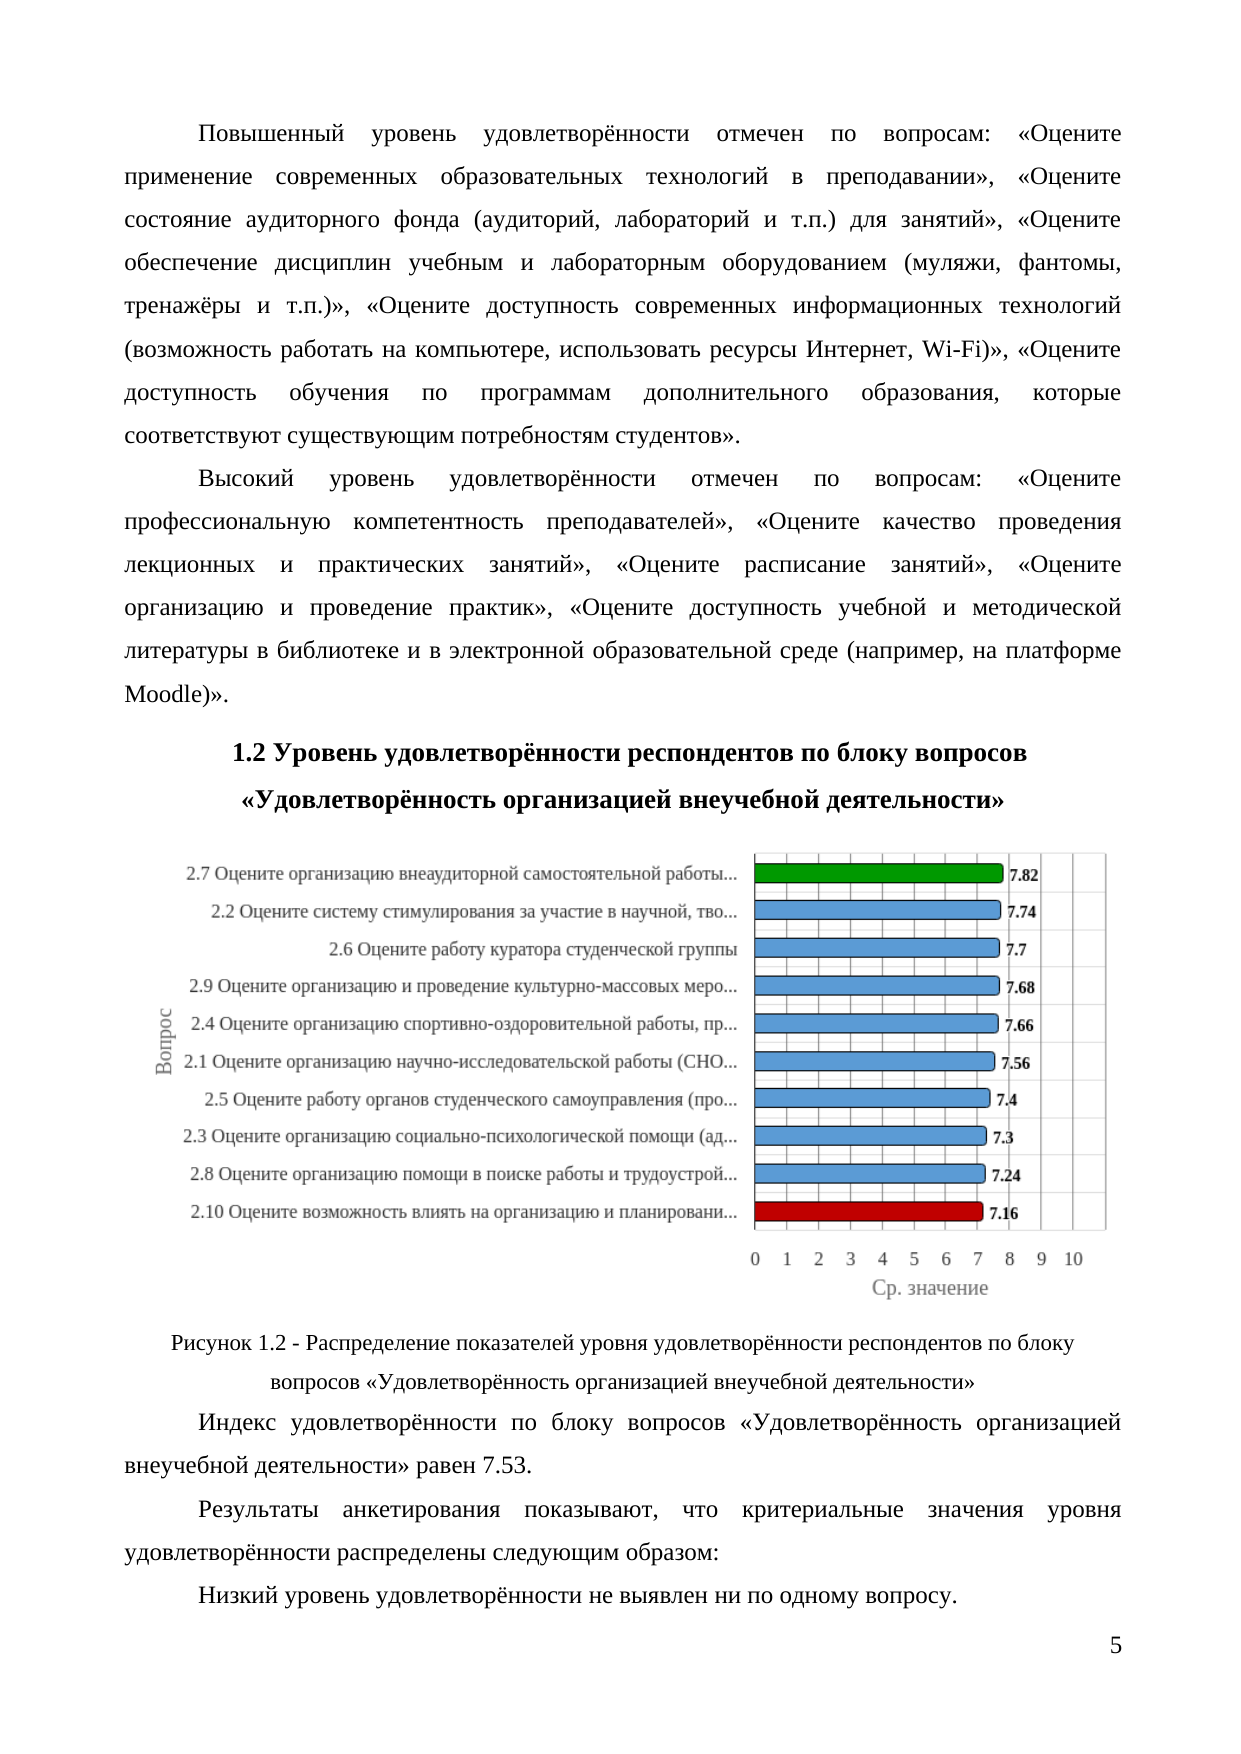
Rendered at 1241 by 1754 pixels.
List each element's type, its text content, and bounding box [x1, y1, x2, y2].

text Низкий уровень удовлетворённости не выявлен ни по одному вопросу. [124, 1580, 1122, 1609]
picture [124, 842, 1129, 1315]
text Рисунок 1.2 - Распределение показателей уровня удовлетворённости респондентов по блоку вопросов «Удовлетворённость организацией внеучебной деятельности» [124, 1328, 1122, 1394]
text Повышенный уровень удовлетворённости отмечен по вопросам: «Оцените применение современных образовательных технологий в преподавании», «Оцените состояние аудиторного фонда (аудиторий, лабораторий и т.п.) для занятий», «Оцените обеспечение дисциплин учебным и лабораторным оборудованием (муляжи, фантомы, тренажёры и т.п.)», «Оцените доступность современных информационных технологий (возможность работать на компьютере, использовать ресурсы Интернет, Wi-Fi)», «Оцените доступность обучения по программам дополнительного образования, которые соответствуют существующим потребностям студентов». [124, 118, 1122, 449]
text Результаты анкетирования показывают, что критериальные значения уровня удовлетворённости распределены следующим образом: [124, 1494, 1122, 1566]
text Высокий уровень удовлетворённости отмечен по вопросам: «Оцените профессиональную компетентность преподавателей», «Оцените качество проведения лекционных и практических занятий», «Оцените расписание занятий», «Оцените организацию и проведение практик», «Оцените доступность учебной и методической литературы в библиотеке и в электронной образовательной среде (например, на платформе Moodle)». [124, 463, 1122, 707]
subtitle 1.2 Уровень удовлетворённости респондентов по блоку вопросов «Удовлетворённость организацией внеучебной деятельности» [124, 736, 1122, 814]
text Индекс удовлетворённости по блоку вопросов «Удовлетворённость организацией внеучебной деятельности» равен 7.53. [124, 1407, 1122, 1479]
